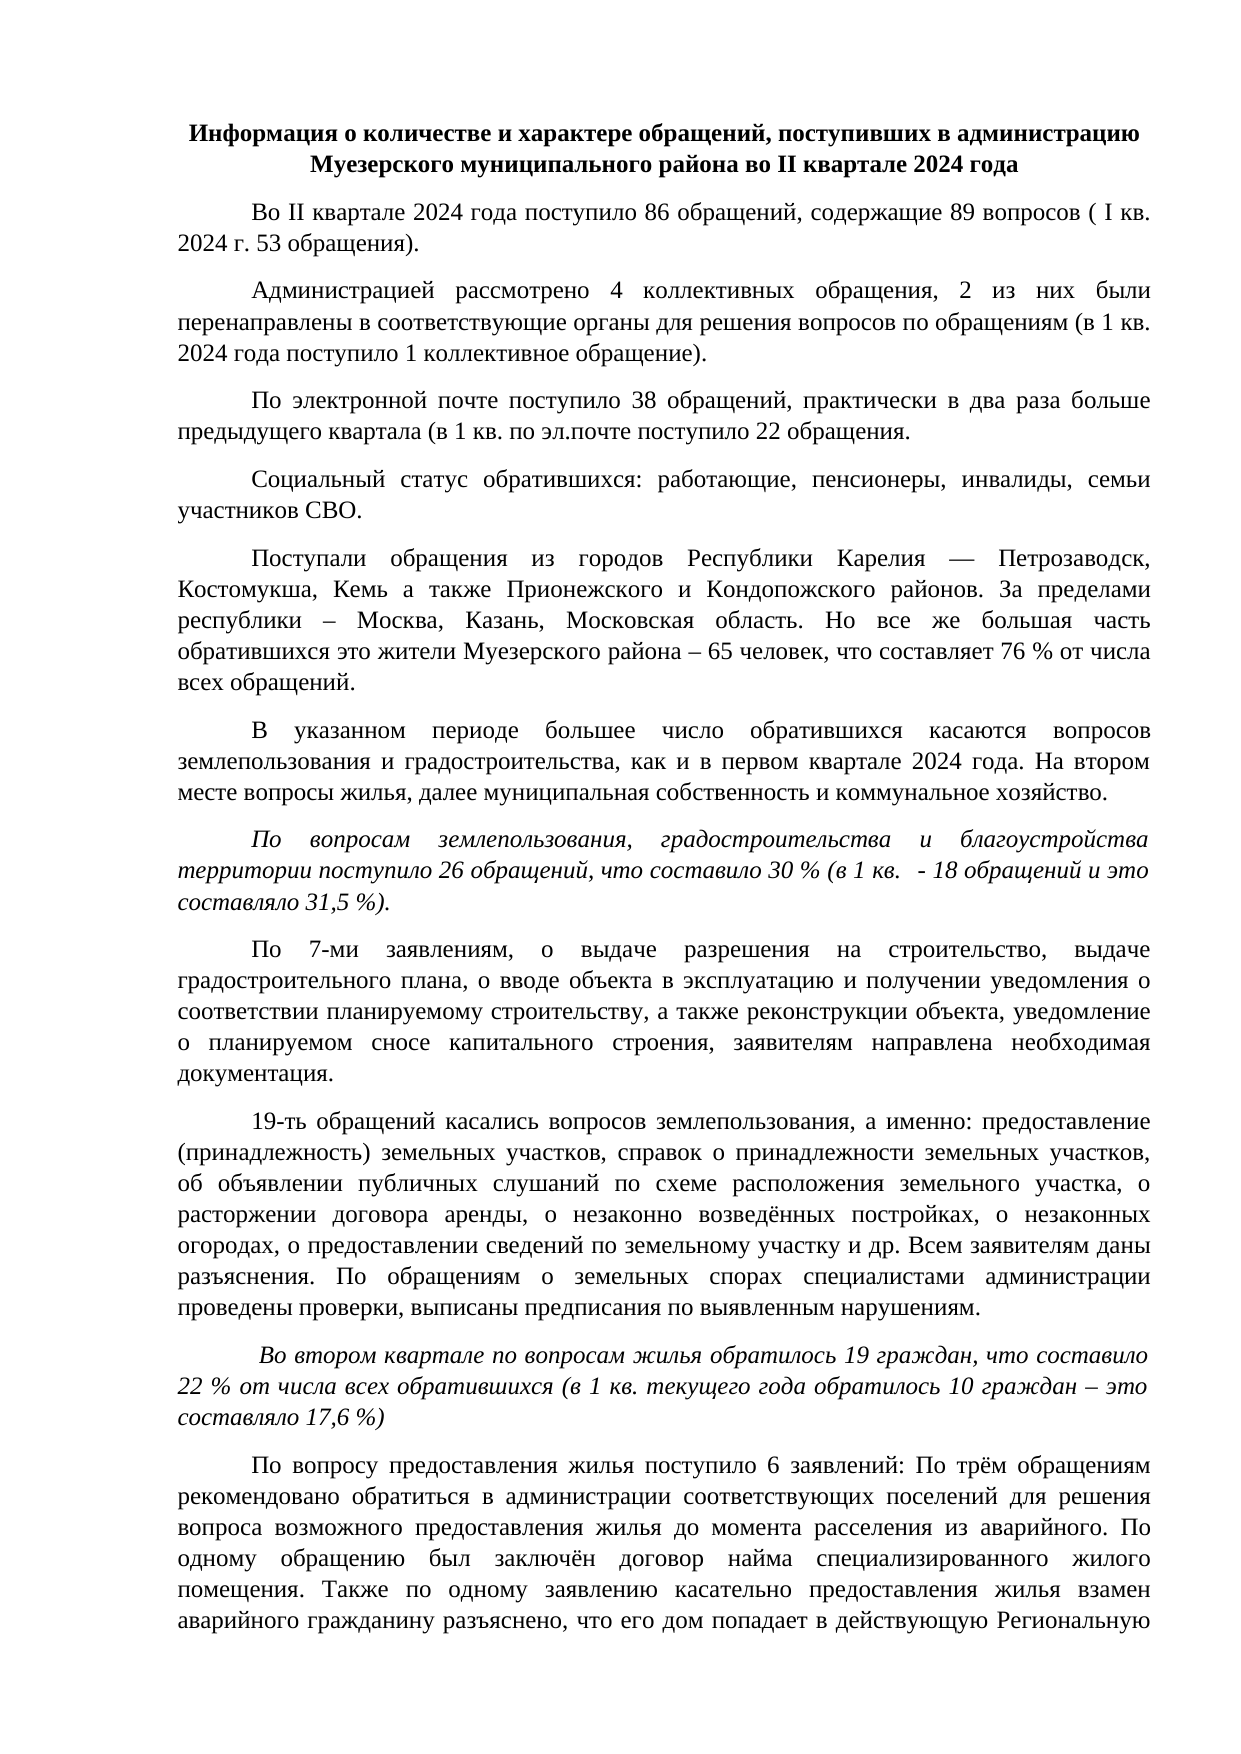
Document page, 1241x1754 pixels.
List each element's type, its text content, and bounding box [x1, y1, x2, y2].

text Поступали обращения из городов Республики Карелия — Петрозаводск, Костомукша, Кемь а также Прионежского и Кондопожского районов. За пределами республики – Москва, Казань, Московская область. Но все же большая часть обратившихся это жители Муезерского района – 65 человек, что составляет 76 % от числа всех обращений. [177, 543, 1152, 696]
text Социальный статус обратившихся: работающие, пенсионеры, инвалиды, семьи участников СВО. [177, 464, 1152, 524]
text Во втором квартале по вопросам жилья обратилось 19 граждан, что составило 22 % от числа всех обратившихся (в 1 кв. текущего года обратилось 10 граждан – это составляло 17,6 %) [177, 1340, 1152, 1431]
text Администрацией рассмотрено 4 коллективных обращения, 2 из них были перенаправлены в соответствующие органы для решения вопросов по обращениям (в 1 кв. 2024 года поступило 1 коллективное обращение). [177, 276, 1152, 366]
text По вопросам землепользования, градостроительства и благоустройства территории поступило 26 обращений, что составило 30 % (в 1 кв. - 18 обращений и это составляло 31,5 %). [177, 824, 1152, 915]
text 19-ть обращений касались вопросов землепользования, а именно: предоставление (принадлежность) земельных участков, справок о принадлежности земельных участков, об объявлении публичных слушаний по схеме расположения земельного участка, о расторжении договора аренды, о незаконно возведённых постройках, о незаконных огородах, о предоставлении сведений по земельному участку и др. Всем заявителям даны разъяснения. По обращениям о земельных спорах специалистами администрации проведены проверки, выписаны предписания по выявленным нарушениям. [177, 1106, 1152, 1321]
text Информация о количестве и характере обращений, поступивших в администрацию Муезерского муниципального района во II квартале 2024 года [177, 118, 1152, 178]
text По электронной почте поступило 38 обращений, практически в два раза больше предыдущего квартала (в 1 кв. по эл.почте поступило 22 обращения. [177, 385, 1152, 445]
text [177, 1450, 1152, 1634]
text По 7-ми заявлениям, о выдаче разрешения на строительство, выдаче градостроительного плана, о вводе объекта в эксплуатацию и получении уведомления о соответствии планируемому строительству, а также реконструкции объекта, уведомление о планируемом сносе капитального строения, заявителям направлена необходимая документация. [177, 934, 1152, 1087]
text Во II квартале 2024 года поступило 86 обращений, содержащие 89 вопросов ( I кв. 2024 г. 53 обращения). [177, 197, 1152, 257]
text В указанном периоде большее число обратившихся касаются вопросов землепользования и градостроительства, как и в первом квартале 2024 года. На втором месте вопросы жилья, далее муниципальная собственность и коммунальное хозяйство. [177, 715, 1152, 806]
